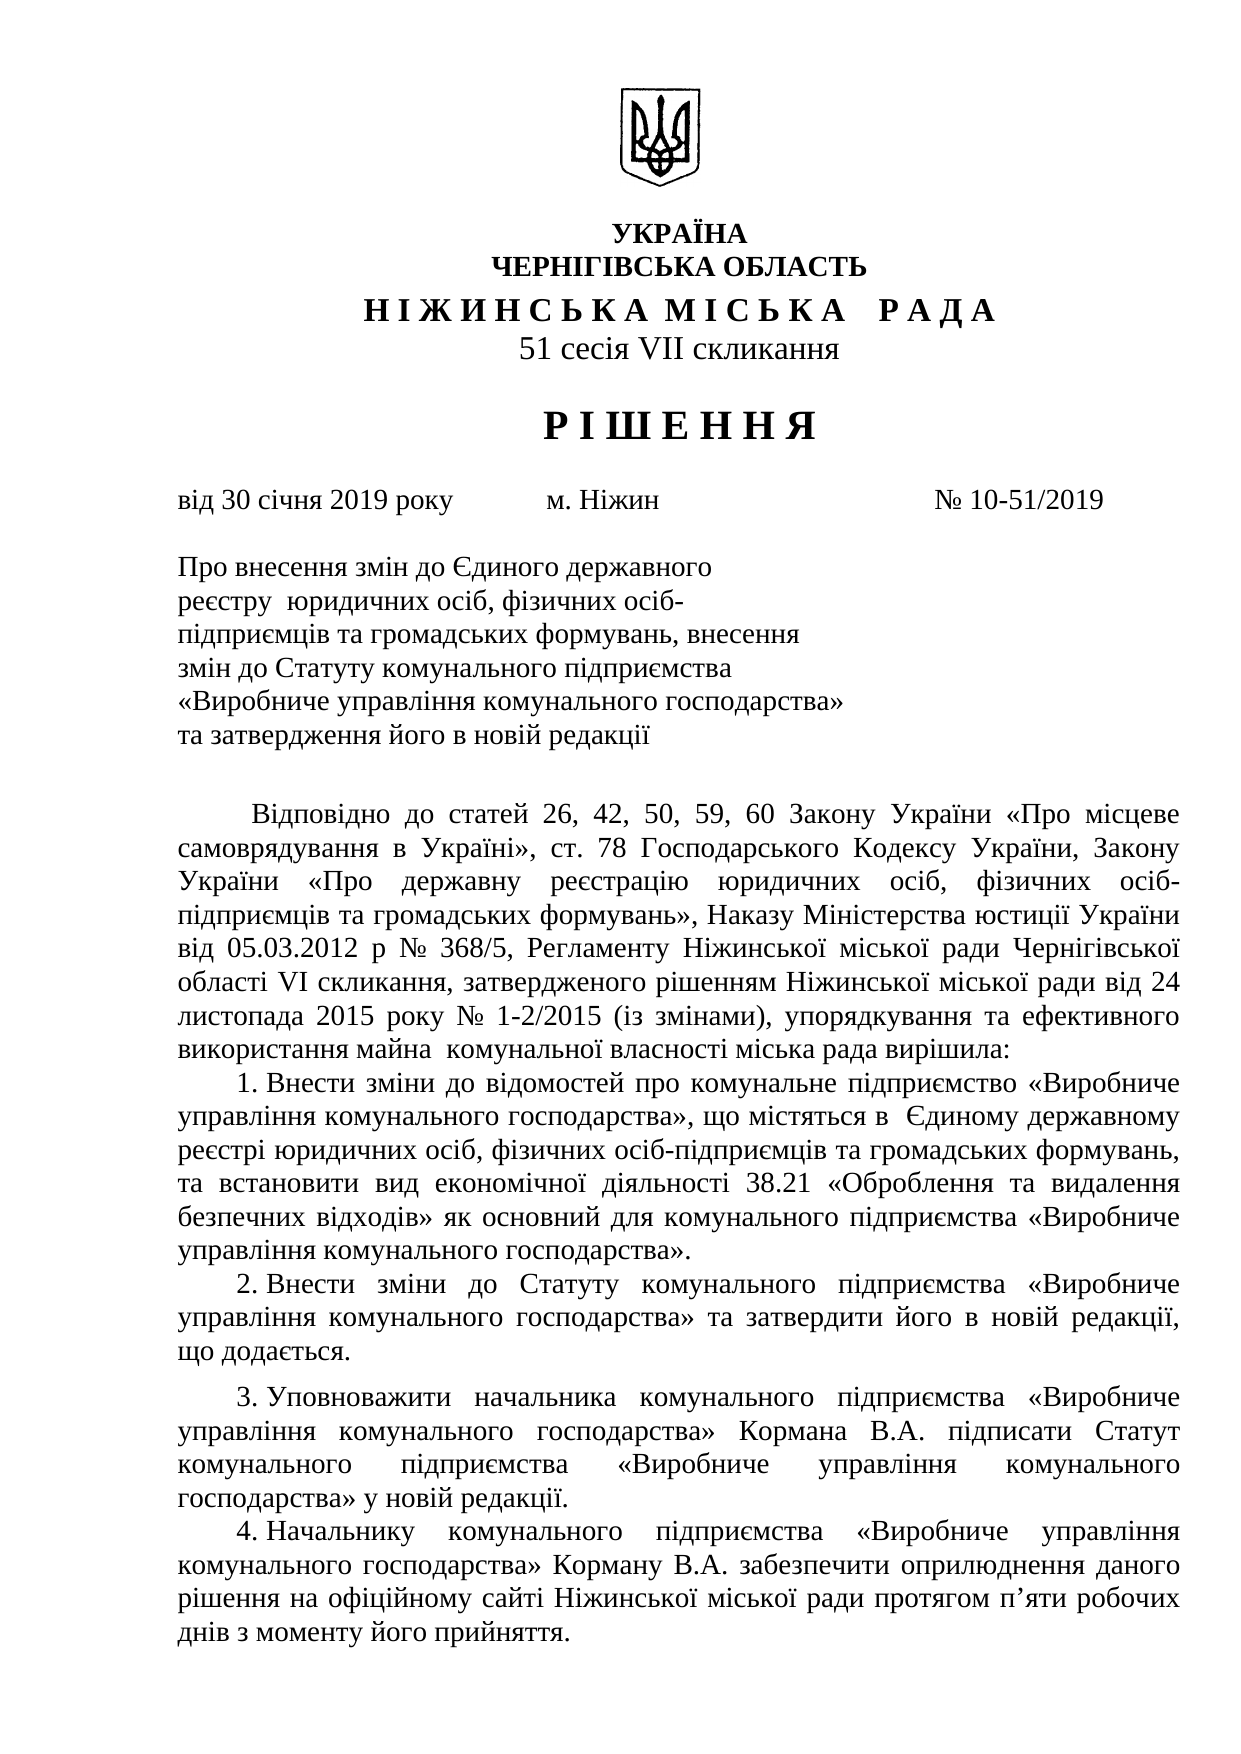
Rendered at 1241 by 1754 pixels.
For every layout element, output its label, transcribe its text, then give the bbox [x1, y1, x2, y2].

text ЧЕРНІГІВСЬКА ОБЛАСТЬ [177, 249, 1181, 283]
list Начальнику комунального підприємства «Виробниче управління комунального господарства» Корману В.А. забезпечити оприлюднення даного рішення на офіційному сайті Ніжинської міської ради протягом п’яти робочих днів з моменту його прийняття. [177, 1513, 1181, 1647]
text реєстру юридичних осіб, фізичних осіб- [177, 583, 1181, 616]
text Р І Ш Е Н Н Я [177, 401, 1181, 448]
text від 30 січня 2019 року м. Ніжин № 10-51/2019 [177, 482, 1181, 516]
text УКРАЇНА [177, 216, 1181, 249]
picture [620, 88, 701, 187]
text Про внесення змін до Єдиного державного [177, 549, 1181, 583]
text підприємців та громадських формувань, внесення [177, 616, 1181, 650]
text 51 сесія VII скликання [177, 329, 1181, 367]
text змін до Статуту комунального підприємства [177, 650, 1181, 683]
list Уповноважити начальника комунального підприємства «Виробниче управління комунального господарства» Кормана В.А. підписати Статут комунального підприємства «Виробниче управління комунального господарства» у новій редакції. [177, 1379, 1181, 1513]
text «Виробниче управління комунального господарства» [177, 683, 1181, 717]
subtitle Н І Ж И Н С Ь К А М І С Ь К А Р А Д А [177, 290, 1181, 329]
list Внести зміни до Статуту комунального підприємства «Виробниче управління комунального господарства» та затвердити його в новій редакції, що додається. [177, 1266, 1181, 1367]
list Внести зміни до відомостей про комунальне підприємство «Виробниче управління комунального господарства», що містяться в Єдиному державному реєстрі юридичних осіб, фізичних осіб-підприємців та громадських формувань, та встановити вид економічної діяльності 38.21 «Оброблення та видалення безпечних відходів» як основний для комунального підприємства «Виробниче управління комунального господарства». [177, 1065, 1181, 1266]
text Відповідно до статей 26, 42, 50, 59, 60 Закону України «Про місцеве самоврядування в Україні», ст. 78 Господарського Кодексу України, Закону України «Про державну реєстрацію юридичних осіб, фізичних осіб-підприємців та громадських формувань», Наказу Міністерства юстиції України від 05.03.2012 р № 368/5, Регламенту Ніжинської міської ради Чернігівської області VI скликання, затвердженого рішенням Ніжинської міської ради від 24 листопада 2015 року № 1-2/2015 (із змінами), упорядкування та ефективного використання майна комунальної власності міська рада вирішила: [177, 796, 1181, 1065]
text та затвердження його в новій редакції [177, 717, 1181, 750]
